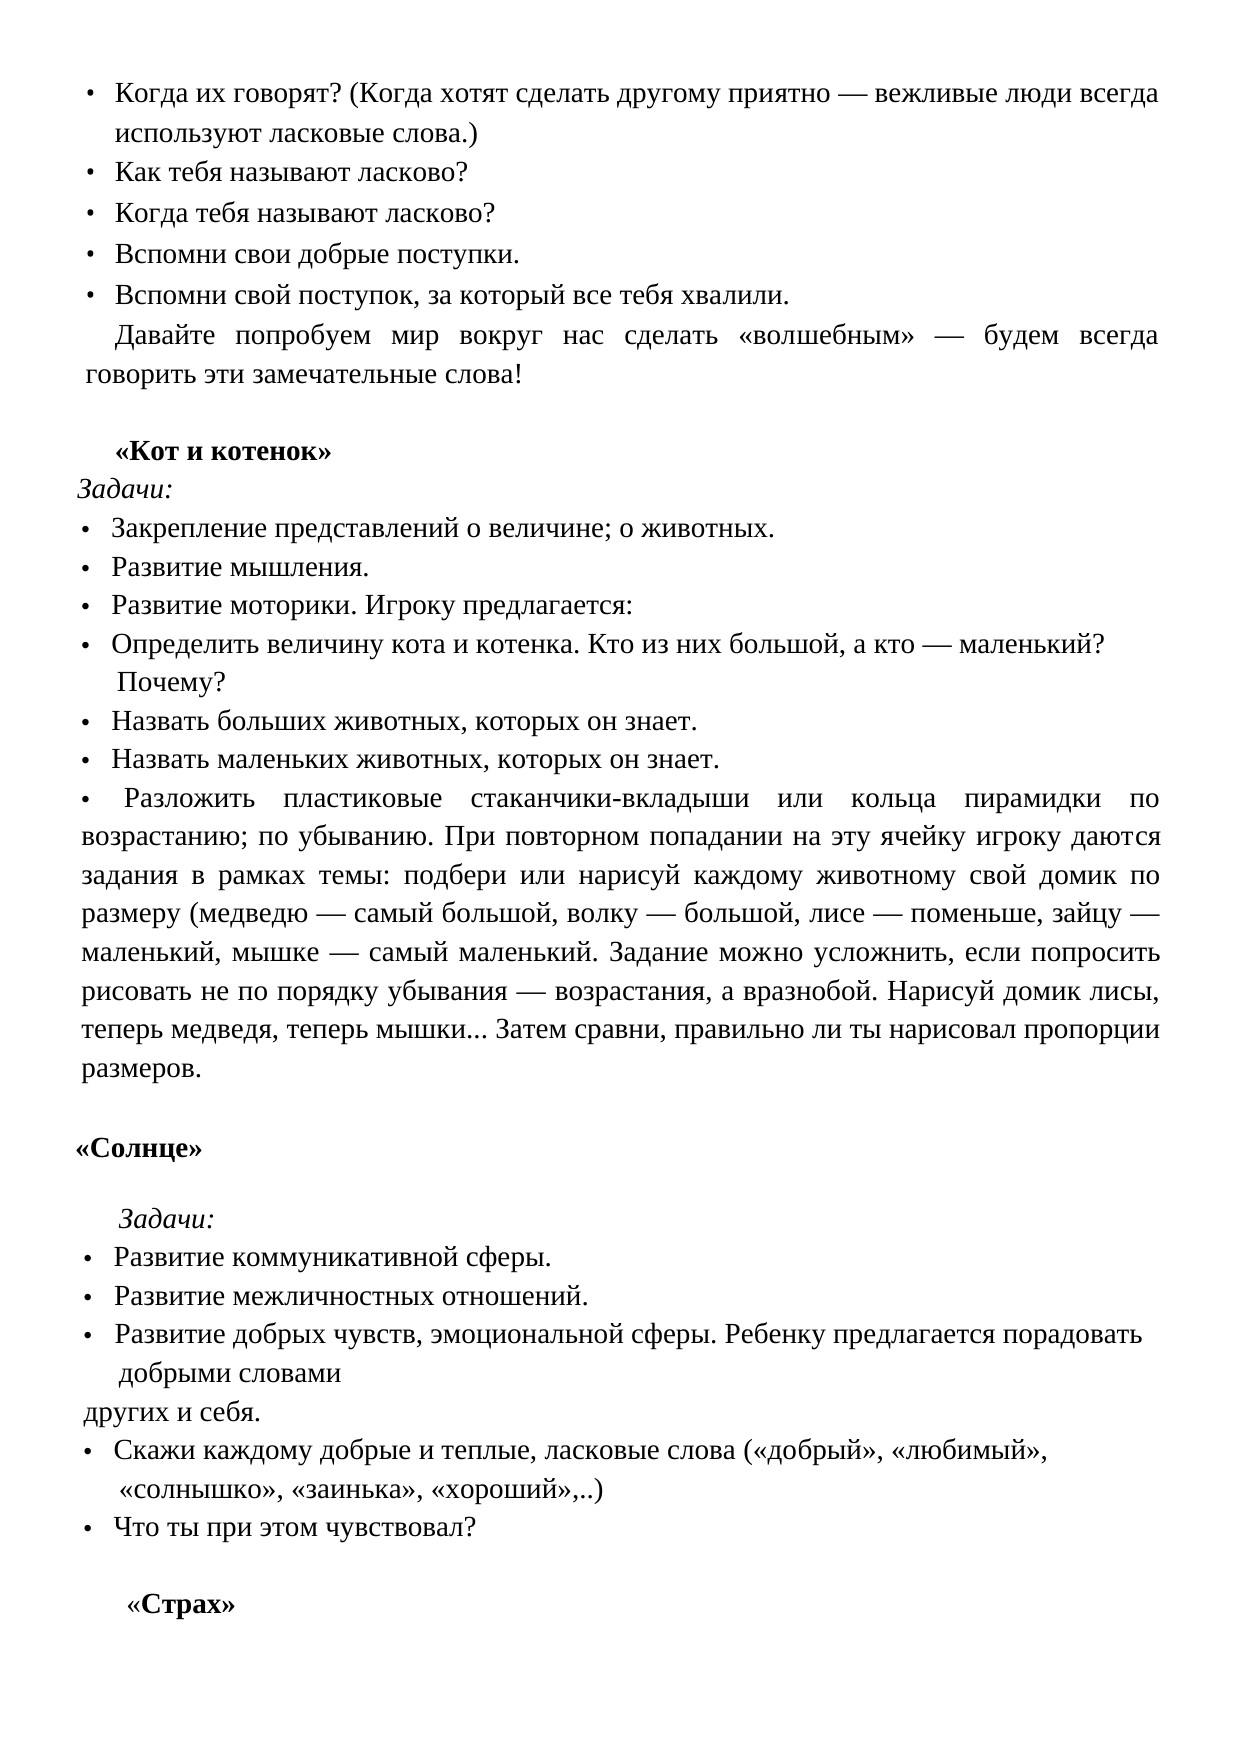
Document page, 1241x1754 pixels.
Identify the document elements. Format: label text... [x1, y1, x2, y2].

list Назвать маленьких животных, которых он знает. [81, 741, 1165, 775]
list Определить величину кота и котенка. Кто из них большой, а кто — маленький? Почему? [81, 626, 1161, 698]
list Закрепление представлений о величине; о животных. [81, 510, 1165, 544]
list Вспомни свои добрые поступки. [85, 236, 1165, 271]
text Давайте попробуем мир вокруг нас сделать «волшебным» — будем всегда говорить эти замечательные слова! [85, 317, 1159, 389]
list Развитие моторики. Игроку предлагается: [81, 587, 1161, 621]
list Когда их говорят? (Когда хотят сделать другому приятно — вежливые люди всегда используют ласковые слова.) [85, 75, 1159, 149]
text Задачи: [83, 1201, 1165, 1234]
list Развитие мышления. [81, 549, 1165, 582]
list Вспомни свой поступок, за который все тебя хвалили. [85, 277, 1159, 312]
list Что ты при этом чувствовал? [83, 1509, 1165, 1543]
list Назвать больших животных, которых он знает. [81, 703, 1165, 736]
text других и себя. [83, 1394, 1165, 1427]
text «Кот и котенок» [85, 433, 1159, 467]
list Как тебя называют ласково? [85, 154, 1165, 189]
list Развитие коммуникативной сферы. [83, 1239, 1165, 1273]
list Разложить пластиковые стаканчики-вкладыши или кольца пирамидки по возрастанию; по убыванию. При повторном попадании на эту ячейку игроку даются задания в рамках темы: подбери или нарисуй каждому животному свой домик по размеру (медведю — самый большой, волку — большой, лисе — поменьше, зайцу — маленький, мышке — самый маленький. Задание можно усложнить, если попросить рисовать не по порядку убывания — возрастания, а вразнобой. Нарисуй домик лисы, теперь медведя, теперь мышки... Затем сравни, правильно ли ты нарисовал пропорции размеров. [81, 780, 1161, 1083]
list Развитие добрых чувств, эмоциональной сферы. Ребенку предлагается порадовать добрыми словами [83, 1317, 1163, 1389]
list Развитие межличностных отношений. [83, 1278, 1165, 1312]
text «Солнце» [75, 1130, 1165, 1164]
text Задачи: [77, 472, 1165, 505]
list Скажи каждому добрые и теплые, ласковые слова («добрый», «любимый», «солнышко», «заинька», «хороший»,..) [83, 1432, 1163, 1504]
list Когда тебя называют ласково? [85, 195, 1165, 230]
text «Страх» [119, 1586, 1165, 1619]
